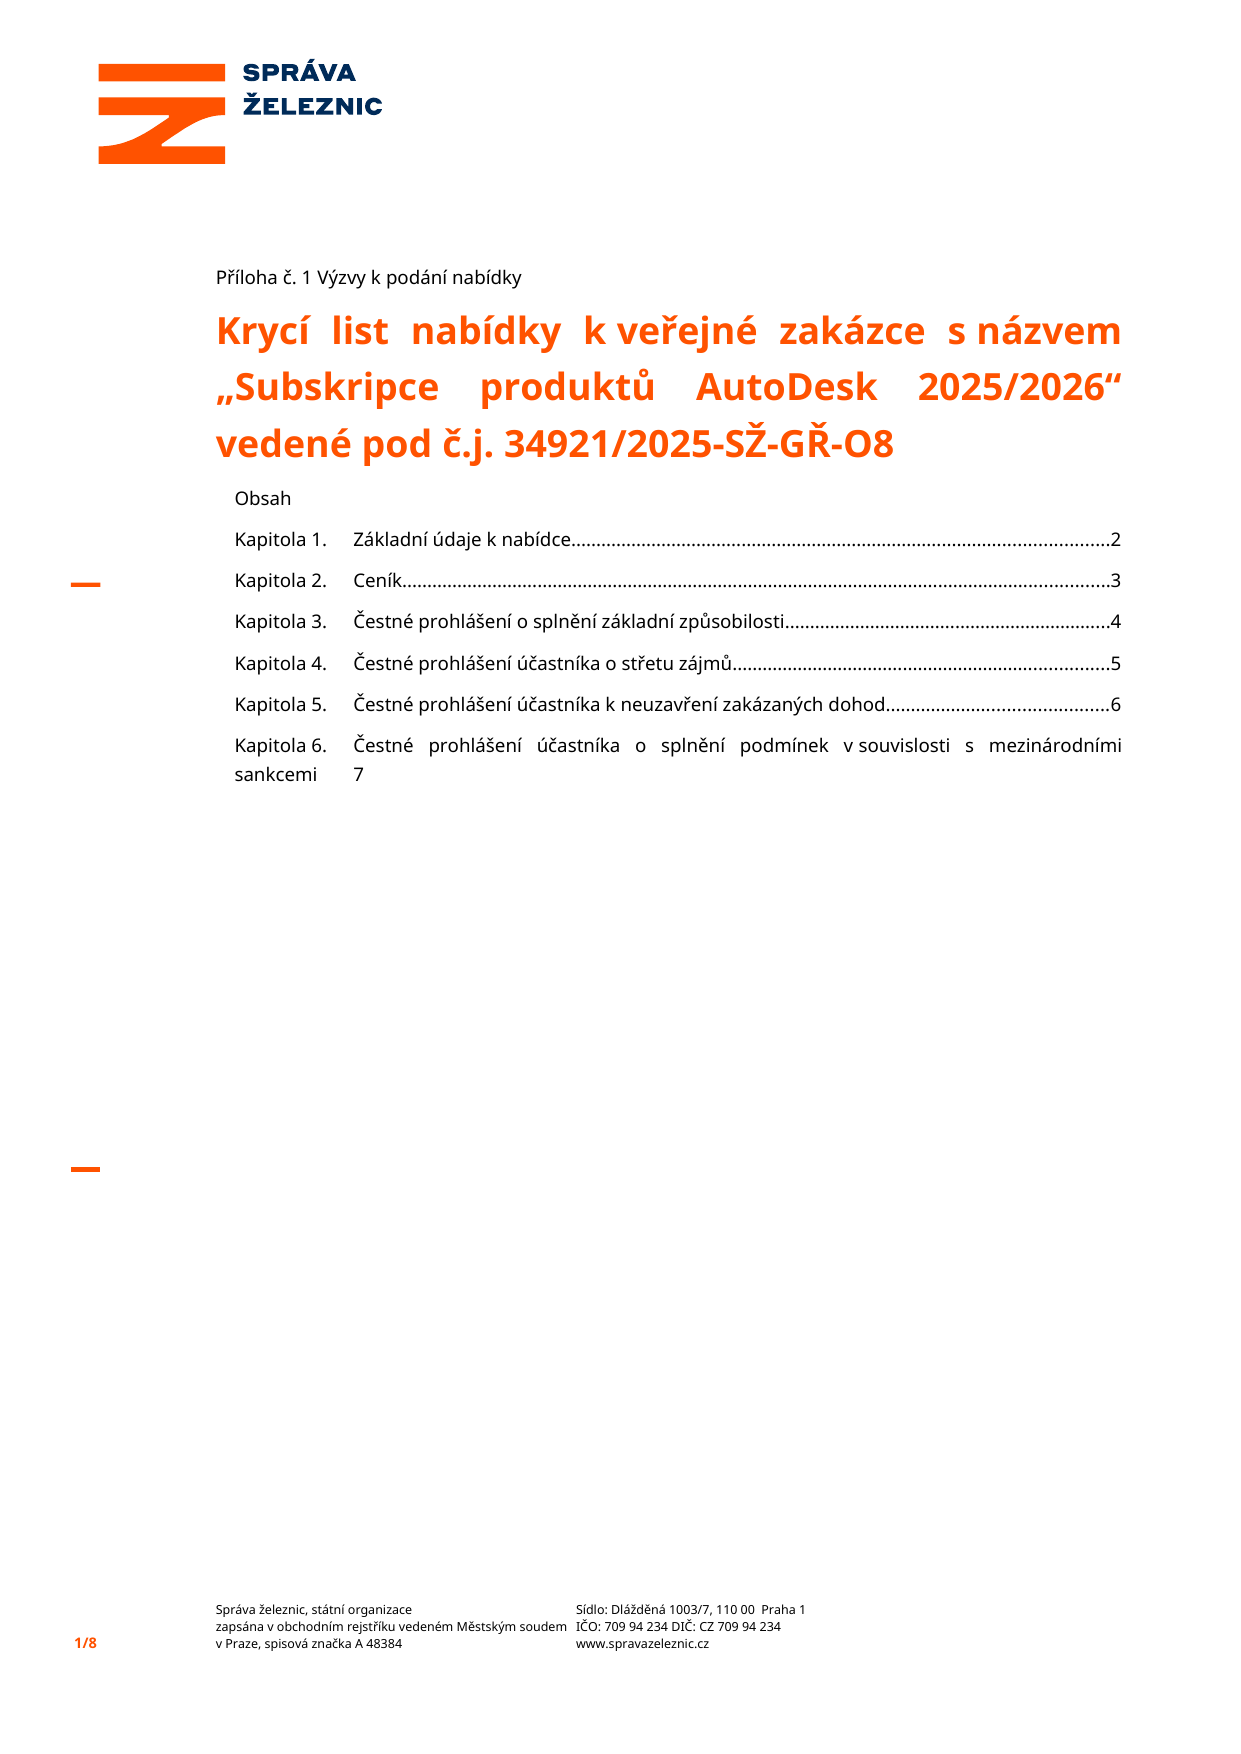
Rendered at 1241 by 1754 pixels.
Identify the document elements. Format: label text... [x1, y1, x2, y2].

text Krycí list nabídky k veřejné zakázce s názvem „Subskripce produktů AutoDesk 2025/2026“ vedené pod č.j. 34921/2025-SŽ-GŘ-O8 [216, 304, 1122, 468]
text Příloha č. 1 Výzvy k podání nabídky [216, 264, 1122, 289]
